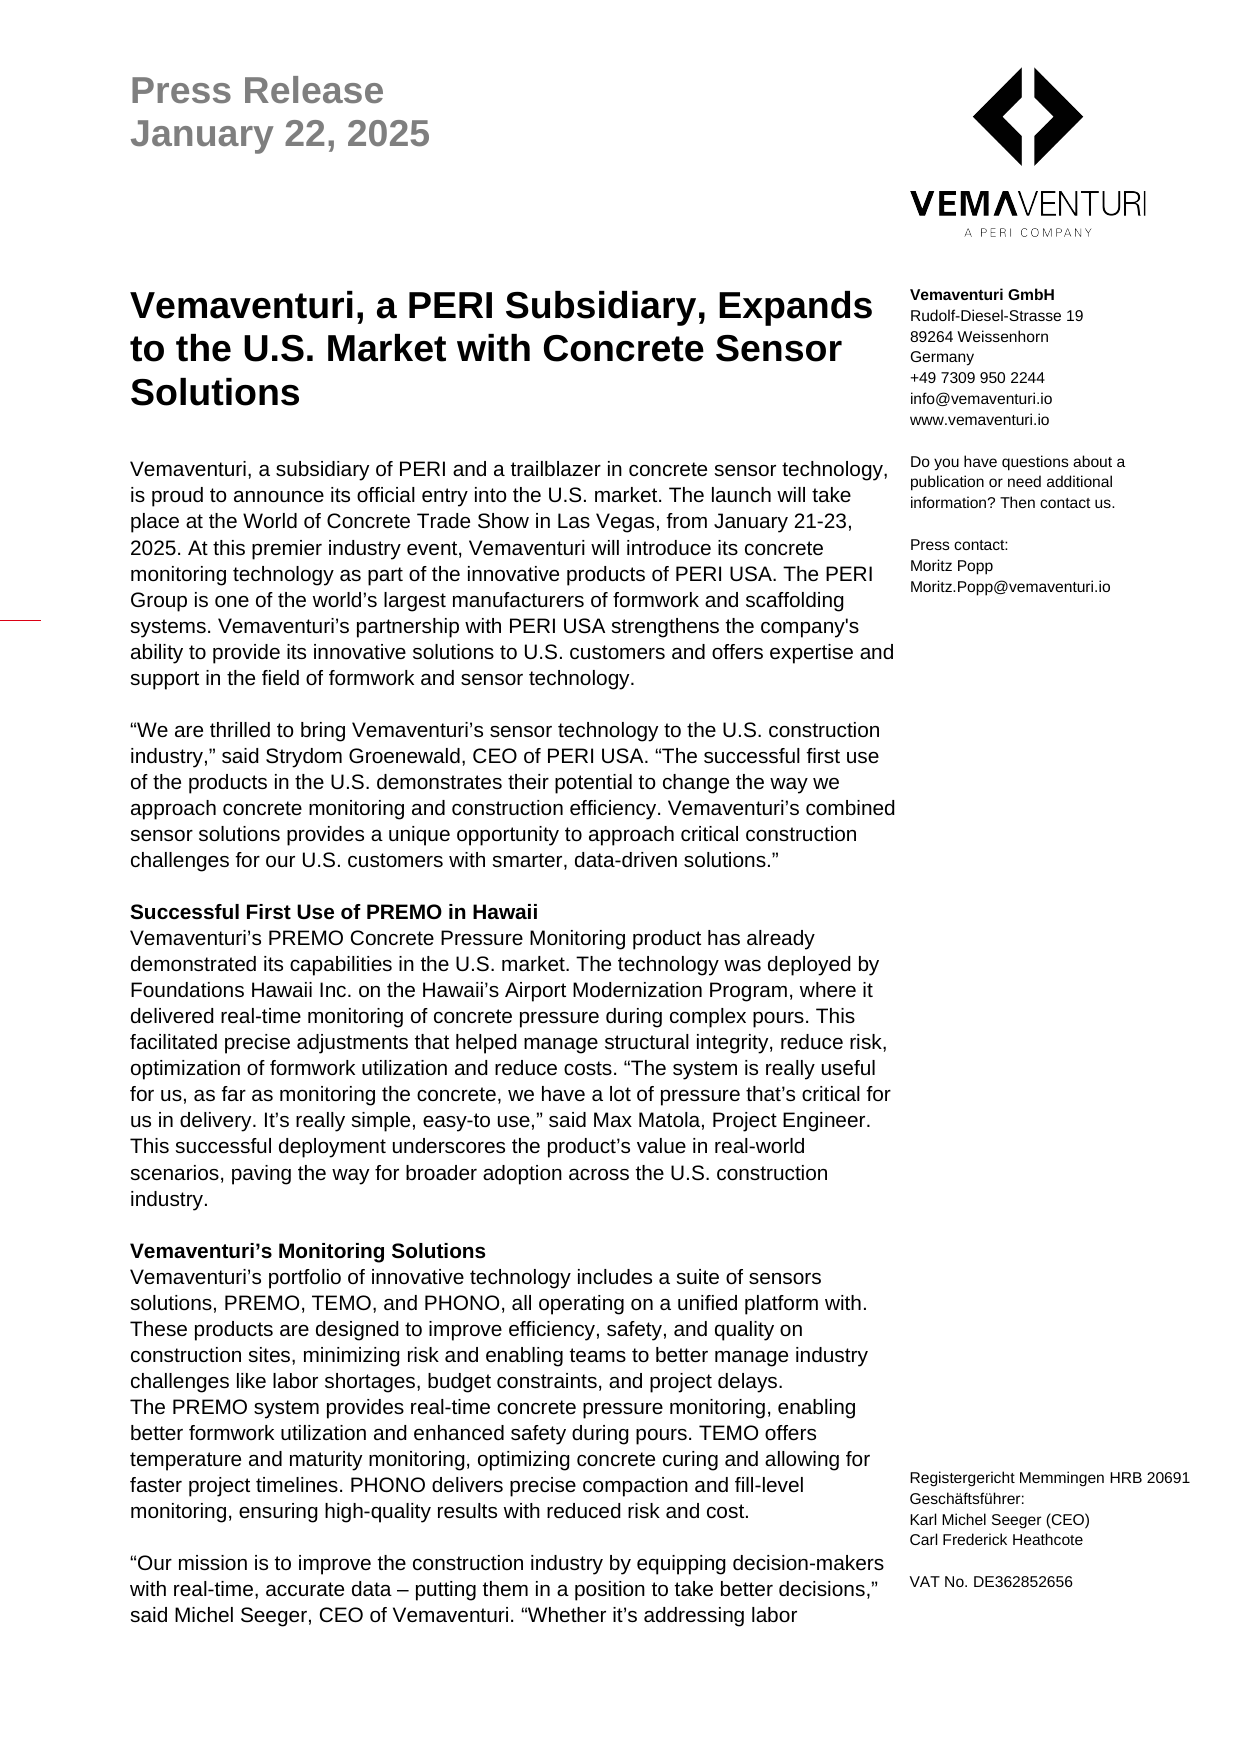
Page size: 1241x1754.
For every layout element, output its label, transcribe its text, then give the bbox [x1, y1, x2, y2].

text The PREMO system provides real-time concrete pressure monitoring, enabling better formwork utilization and enhanced safety during pours. TEMO offers temperature and maturity monitoring, optimizing concrete curing and allowing for faster project timelines. PHONO delivers precise compaction and fill-level monitoring, ensuring high-quality results with reduced risk and cost. [130, 1393, 901, 1524]
text “We are thrilled to bring Vemaventuri’s sensor technology to the U.S. construction industry,” said Strydom Groenewald, CEO of PERI USA. “The successful first use of the products in the U.S. demonstrates their potential to change the way we approach concrete monitoring and construction efficiency. Vemaventuri’s combined sensor solutions provides a unique opportunity to approach critical construction challenges for our U.S. customers with smarter, data-driven solutions.” [130, 716, 901, 873]
text Vemaventuri’s portfolio of innovative technology includes a suite of sensors solutions, PREMO, TEMO, and PHONO, all operating on a unified platform with. These products are designed to improve efficiency, safety, and quality on construction sites, minimizing risk and enabling teams to better manage industry challenges like labor shortages, budget constraints, and project delays. [130, 1263, 901, 1393]
text Vemaventuri’s PREMO Concrete Pressure Monitoring product has already demonstrated its capabilities in the U.S. market. The technology was deployed by Foundations Hawaii Inc. on the Hawaii’s Airport Modernization Program, where it delivered real-time monitoring of concrete pressure during complex pours. This facilitated precise adjustments that helped manage structural integrity, reduce risk, optimization of formwork utilization and reduce costs. “The system is really useful for us, as far as monitoring the concrete, we have a lot of pressure that’s critical for us in delivery. It’s really simple, easy-to use,” said Max Matola, Project Engineer. This successful deployment underscores the product’s value in real-world scenarios, paving the way for broader adoption across the U.S. construction industry. [130, 925, 901, 1211]
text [130, 1550, 901, 1628]
title Vemaventuri, a PERI Subsidiary, Expands to the U.S. Market with Concrete Sensor Solutions [130, 283, 901, 413]
picture [910, 67, 1146, 237]
text Successful First Use of PREMO in Hawaii [130, 899, 901, 925]
text Vemaventuri, a subsidiary of PERI and a trailblazer in concrete sensor technology, is proud to announce its official entry into the U.S. market. The launch will take place at the World of Concrete Trade Show in Las Vegas, from January 21-23, 2025. At this premier industry event, Vemaventuri will introduce its concrete monitoring technology as part of the innovative products of PERI USA. The PERI Group is one of the world’s largest manufacturers of formwork and scaffolding systems. Vemaventuri’s partnership with PERI USA strengthens the company's ability to provide its innovative solutions to U.S. customers and offers expertise and support in the field of formwork and sensor technology. [130, 456, 901, 690]
text Vemaventuri’s Monitoring Solutions [130, 1237, 901, 1263]
